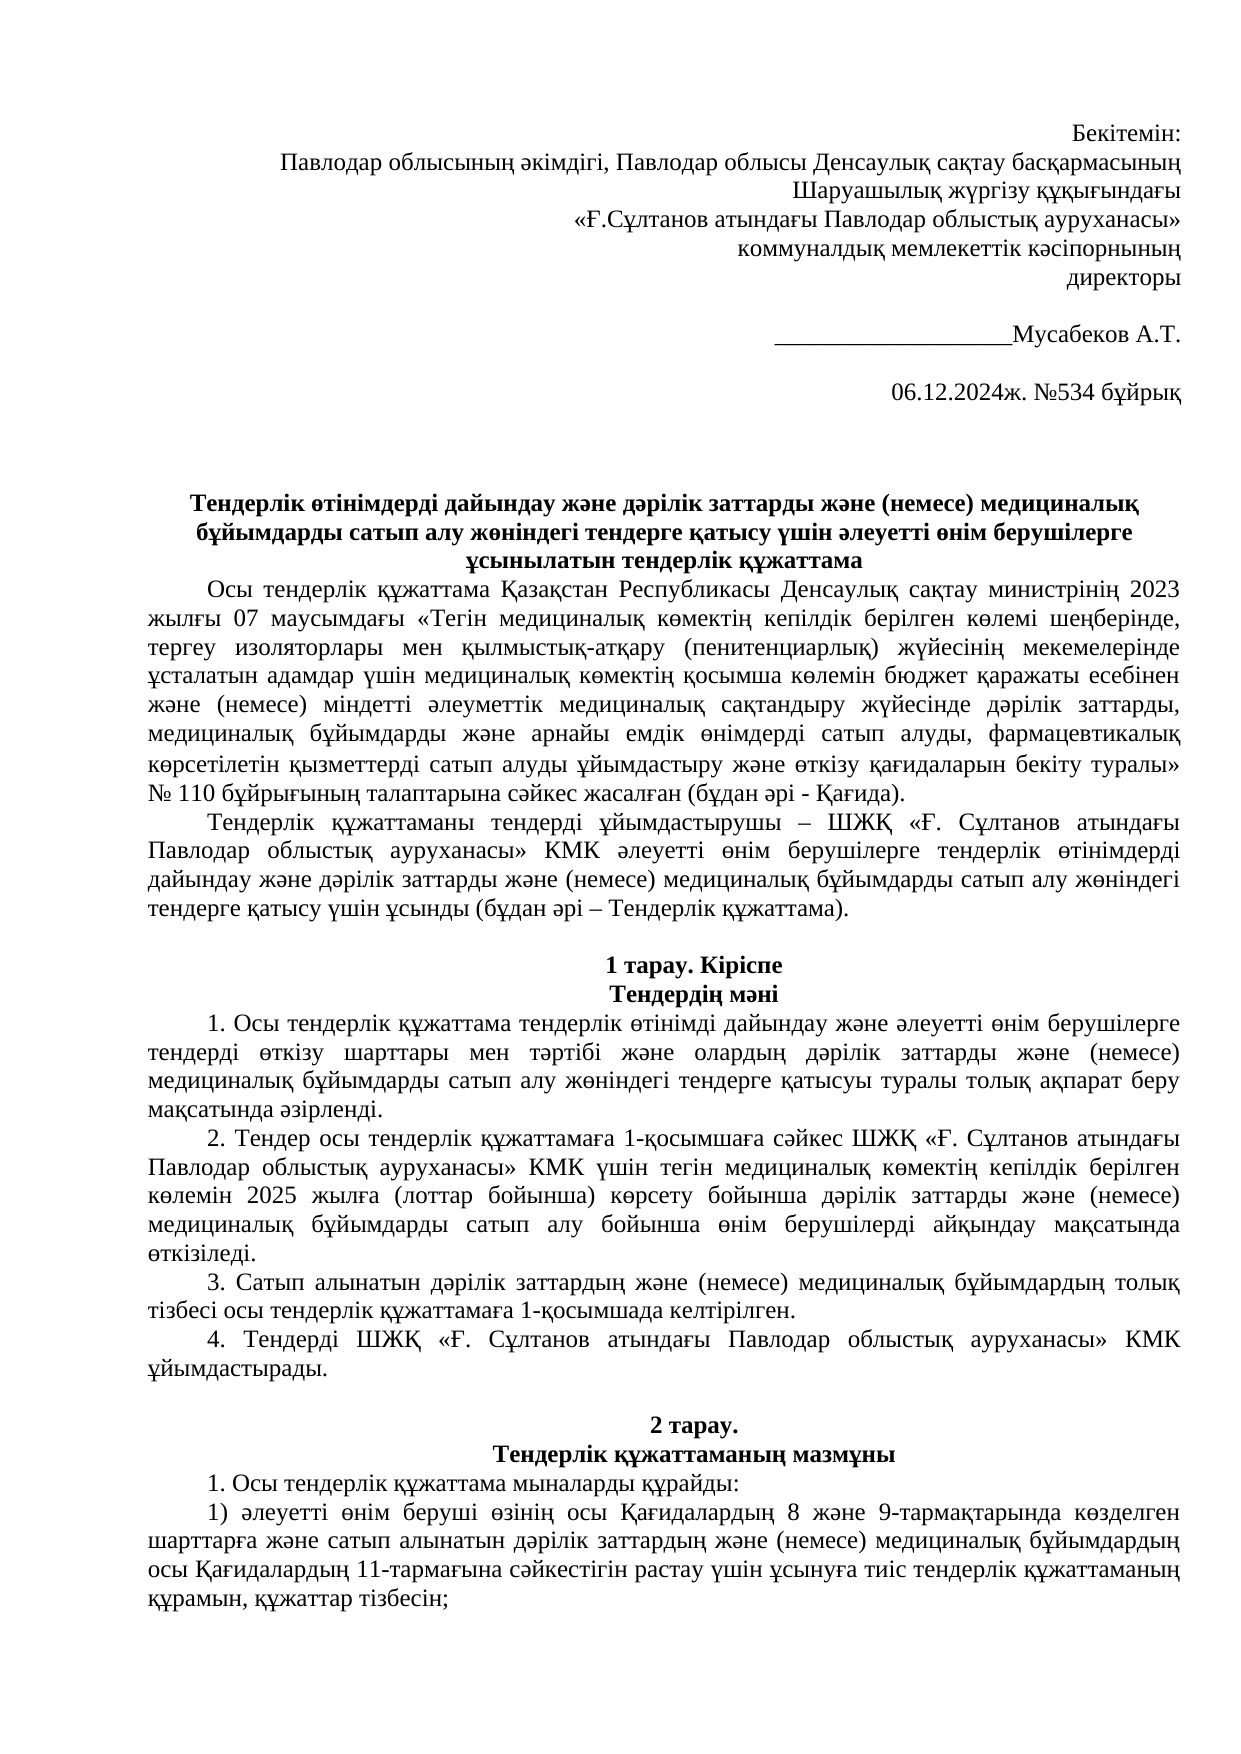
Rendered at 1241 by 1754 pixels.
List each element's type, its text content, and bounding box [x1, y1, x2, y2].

text 4. Тендерді ШЖҚ «Ғ. Сұлтанов атындағы Павлодар облыстық ауруханасы» КМК ұйымдастырады. [148, 1324, 1181, 1382]
text коммуналдық мемлекеттік кәсіпорнының [148, 233, 1181, 262]
text 2. Тендер осы тендерлік құжаттамаға 1-қосымшаға сәйкес ШЖҚ «Ғ. Сұлтанов атындағы Павлодар облыстық ауруханасы» КМК үшін тегін медициналық көмектің кепілдік берілген көлемін 2025 жылға (лоттар бойынша) көрсету бойынша дәрілік заттарды және (немесе) медициналық бұйымдарды сатып алу бойынша өнім берушілерді айқындау мақсатында өткізіледі. [148, 1123, 1181, 1267]
text 3. Сатып алынатын дәрілік заттардың және (немесе) медициналық бұйымдардың толық тізбесі осы тендерлік құжаттамаға 1-қосымшада келтірілген. [148, 1267, 1181, 1324]
text 1. Осы тендерлік құжаттама мыналарды құрайды: [148, 1468, 1181, 1497]
text Бекітемін: [148, 118, 1181, 147]
text Павлодар облысының әкімдігі, Павлодар облысы Денсаулық сақтау басқармасының [148, 147, 1181, 176]
text Тендерлік құжаттаманың мазмұны [148, 1439, 1181, 1468]
text 2 тарау. [148, 1411, 1181, 1439]
text 1. Осы тендерлік құжаттама тендерлік өтінімді дайындау және әлеуетті өнім берушілерге тендерді өткізу шарттары мен тәртібі және олардың дәрілік заттарды және (немесе) медициналық бұйымдарды сатып алу жөніндегі тендерге қатысуы туралы толық ақпарат беру мақсатында әзірленді. [148, 1008, 1181, 1123]
text ___________________Мусабеков А.Т. [148, 319, 1181, 348]
text 06.12.2024ж. №534 бұйрық [148, 377, 1181, 406]
text Тендерлік құжаттаманы тендерді ұйымдастырушы – ШЖҚ «Ғ. Сұлтанов атындағы Павлодар облыстық ауруханасы» КМК әлеуетті өнім берушілерге тендерлік өтінімдерді дайындау және дәрілік заттарды және (немесе) медициналық бұйымдарды сатып алу жөніндегі тендерге қатысу үшін ұсынды (бұдан әрі – Тендерлік құжаттама). [148, 807, 1181, 922]
text «Ғ.Сұлтанов атындағы Павлодар облыстық ауруханасы» [148, 204, 1181, 233]
text 1 тарау. Кіріспе [148, 951, 1181, 979]
text Осы тендерлік құжаттама Қазақстан Республикасы Денсаулық сақтау министрінің 2023 жылғы 07 маусымдағы «Тегін медициналық көмектің кепілдік берілген көлемі шеңберінде, тергеу изоляторлары мен қылмыстық-атқару (пенитенциарлық) жүйесінің мекемелерінде ұсталатын адамдар үшін медициналық көмектің қосымша көлемін бюджет қаражаты есебінен және (немесе) міндетті әлеуметтік медициналық сақтандыру жүйесінде дәрілік заттарды, медициналық бұйымдарды және арнайы емдік өнімдерді сатып алуды, фармацевтикалық көрсетілетін қызметтерді сатып алуды ұйымдастыру және өткізу қағидаларын бекіту туралы» № 110 бұйрығының талаптарына сәйкес жасалған (бұдан әрі - Қағида). [148, 574, 1181, 807]
text 1) әлеуетті өнім беруші өзінің осы Қағидалардың 8 және 9-тармақтарында көзделген шарттарға және сатып алынатын дәрілік заттардың және (немесе) медициналық бұйымдардың осы Қағидалардың 11-тармағына сәйкестігін растау үшін ұсынуға тиіс тендерлік құжаттаманың құрамын, құжаттар тізбесін; [148, 1497, 1181, 1612]
text директоры [148, 262, 1181, 291]
text Тендердің мәні [148, 979, 1181, 1008]
text Тендерлік өтінімдерді дайындау және дәрілік заттарды және (немесе) медициналық бұйымдарды сатып алу жөніндегі тендерге қатысу үшін әлеуетті өнім берушілерге ұсынылатын тендерлік құжаттама [148, 488, 1181, 574]
text Шаруашылық жүргізу құқығындағы [148, 176, 1181, 204]
